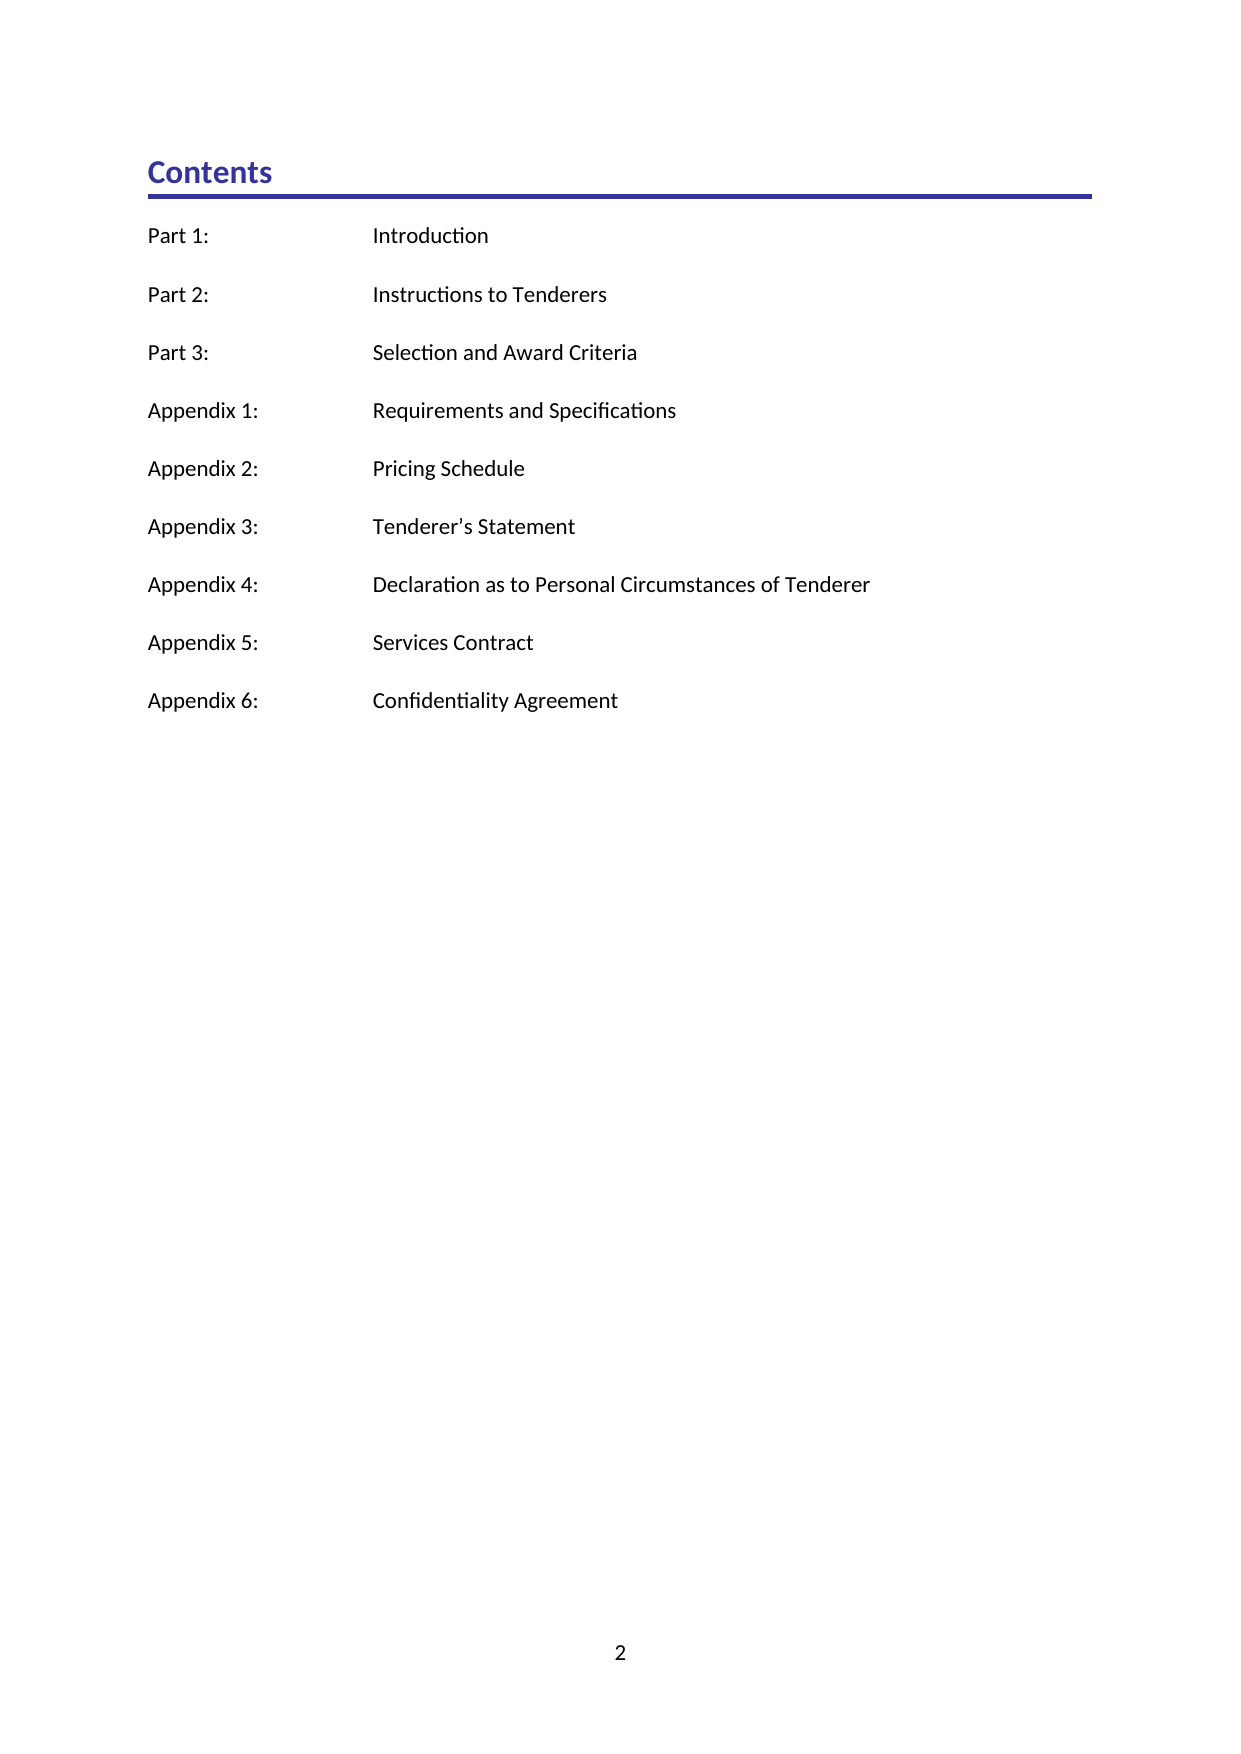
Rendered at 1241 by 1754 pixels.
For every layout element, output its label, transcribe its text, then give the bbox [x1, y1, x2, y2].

subtitle Contents [148, 151, 1092, 194]
